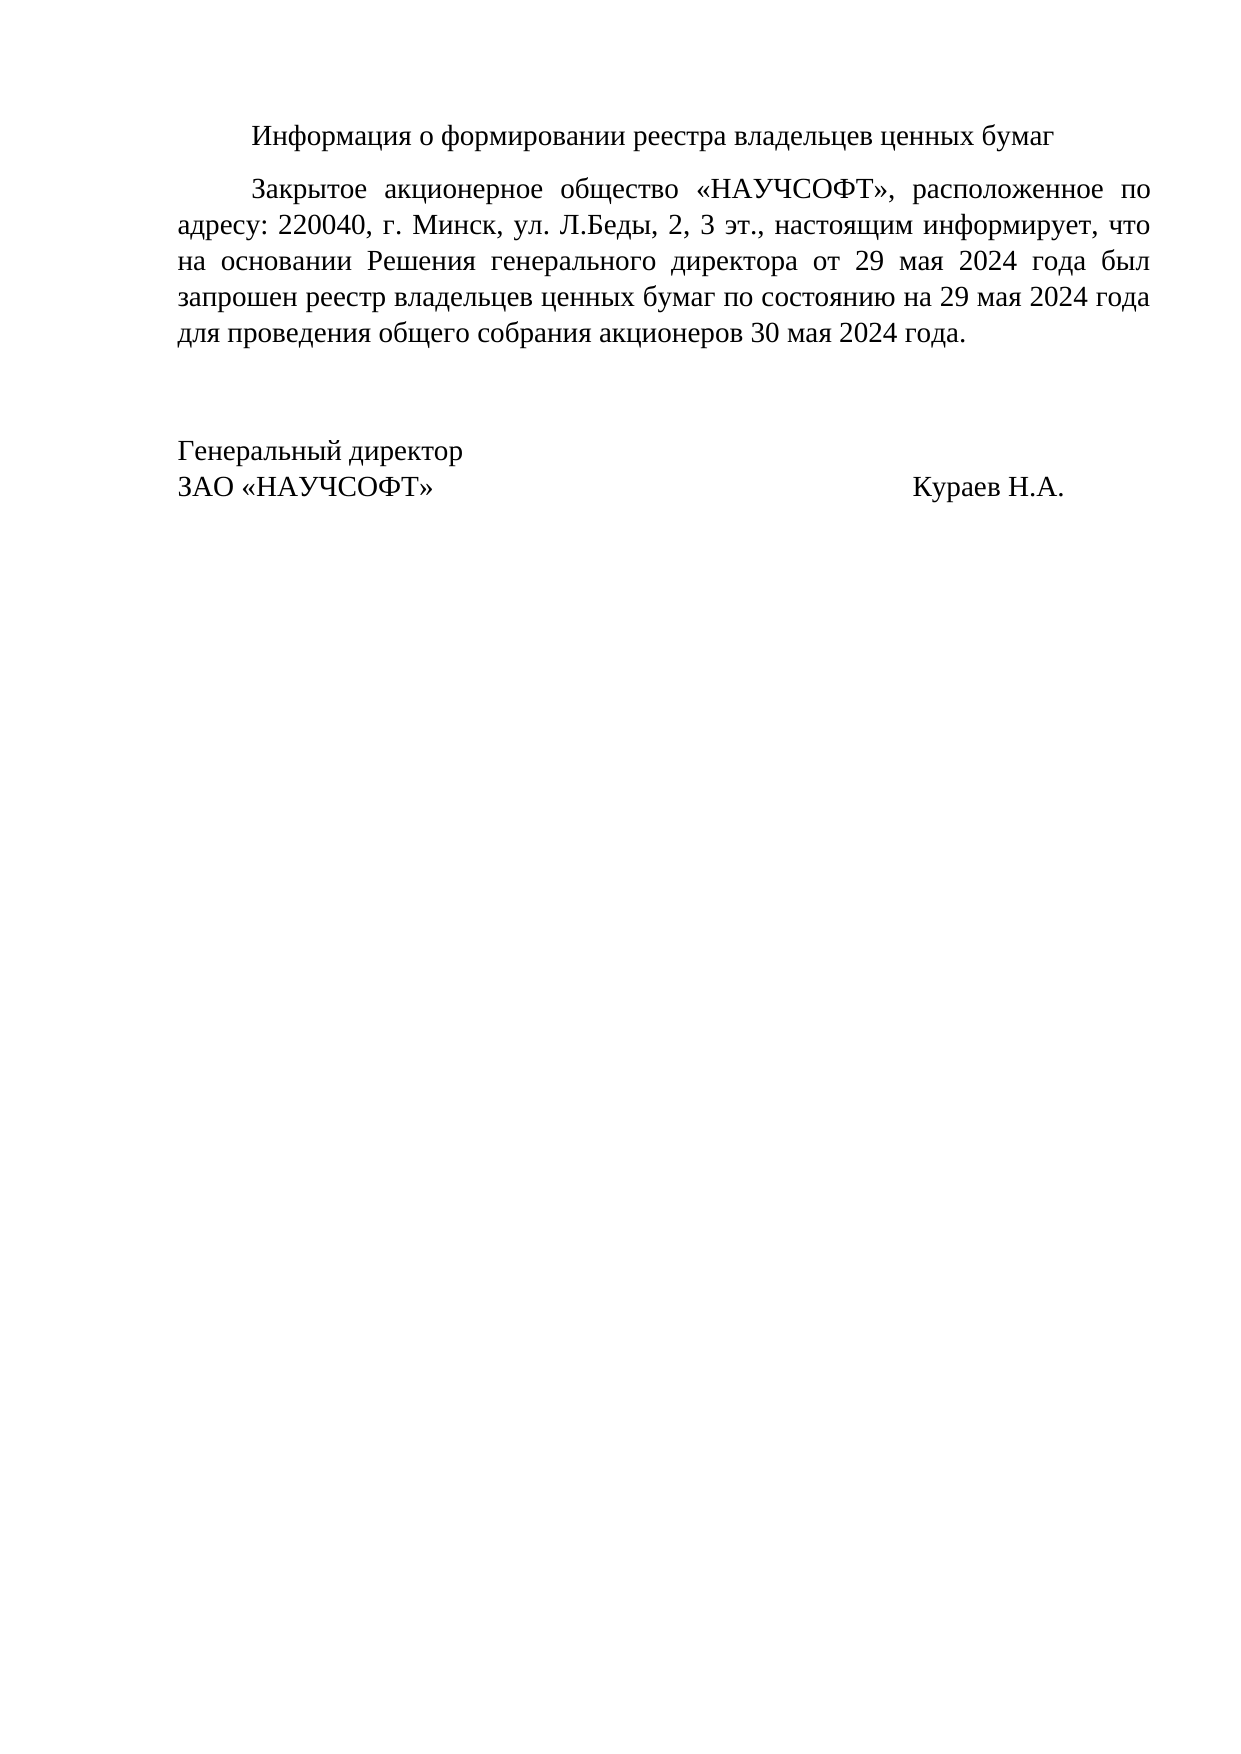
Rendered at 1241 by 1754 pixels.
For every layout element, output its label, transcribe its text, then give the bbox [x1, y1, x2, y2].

text Информация о формировании реестра владельцев ценных бумаг [177, 118, 1152, 152]
text ЗАО «НАУЧСОФТ» Кураев Н.А. [177, 469, 1152, 503]
text Закрытое акционерное общество «НАУЧСОФТ», расположенное по адресу: 220040, г. Минск, ул. Л.Беды, 2, 3 эт., настоящим информирует, что на основании Решения генерального директора от 29 мая 2024 года был запрошен реестр владельцев ценных бумаг по состоянию на 29 мая 2024 года для проведения общего собрания акционеров 30 мая 2024 года. [177, 171, 1152, 349]
text Генеральный директор [177, 433, 1152, 467]
